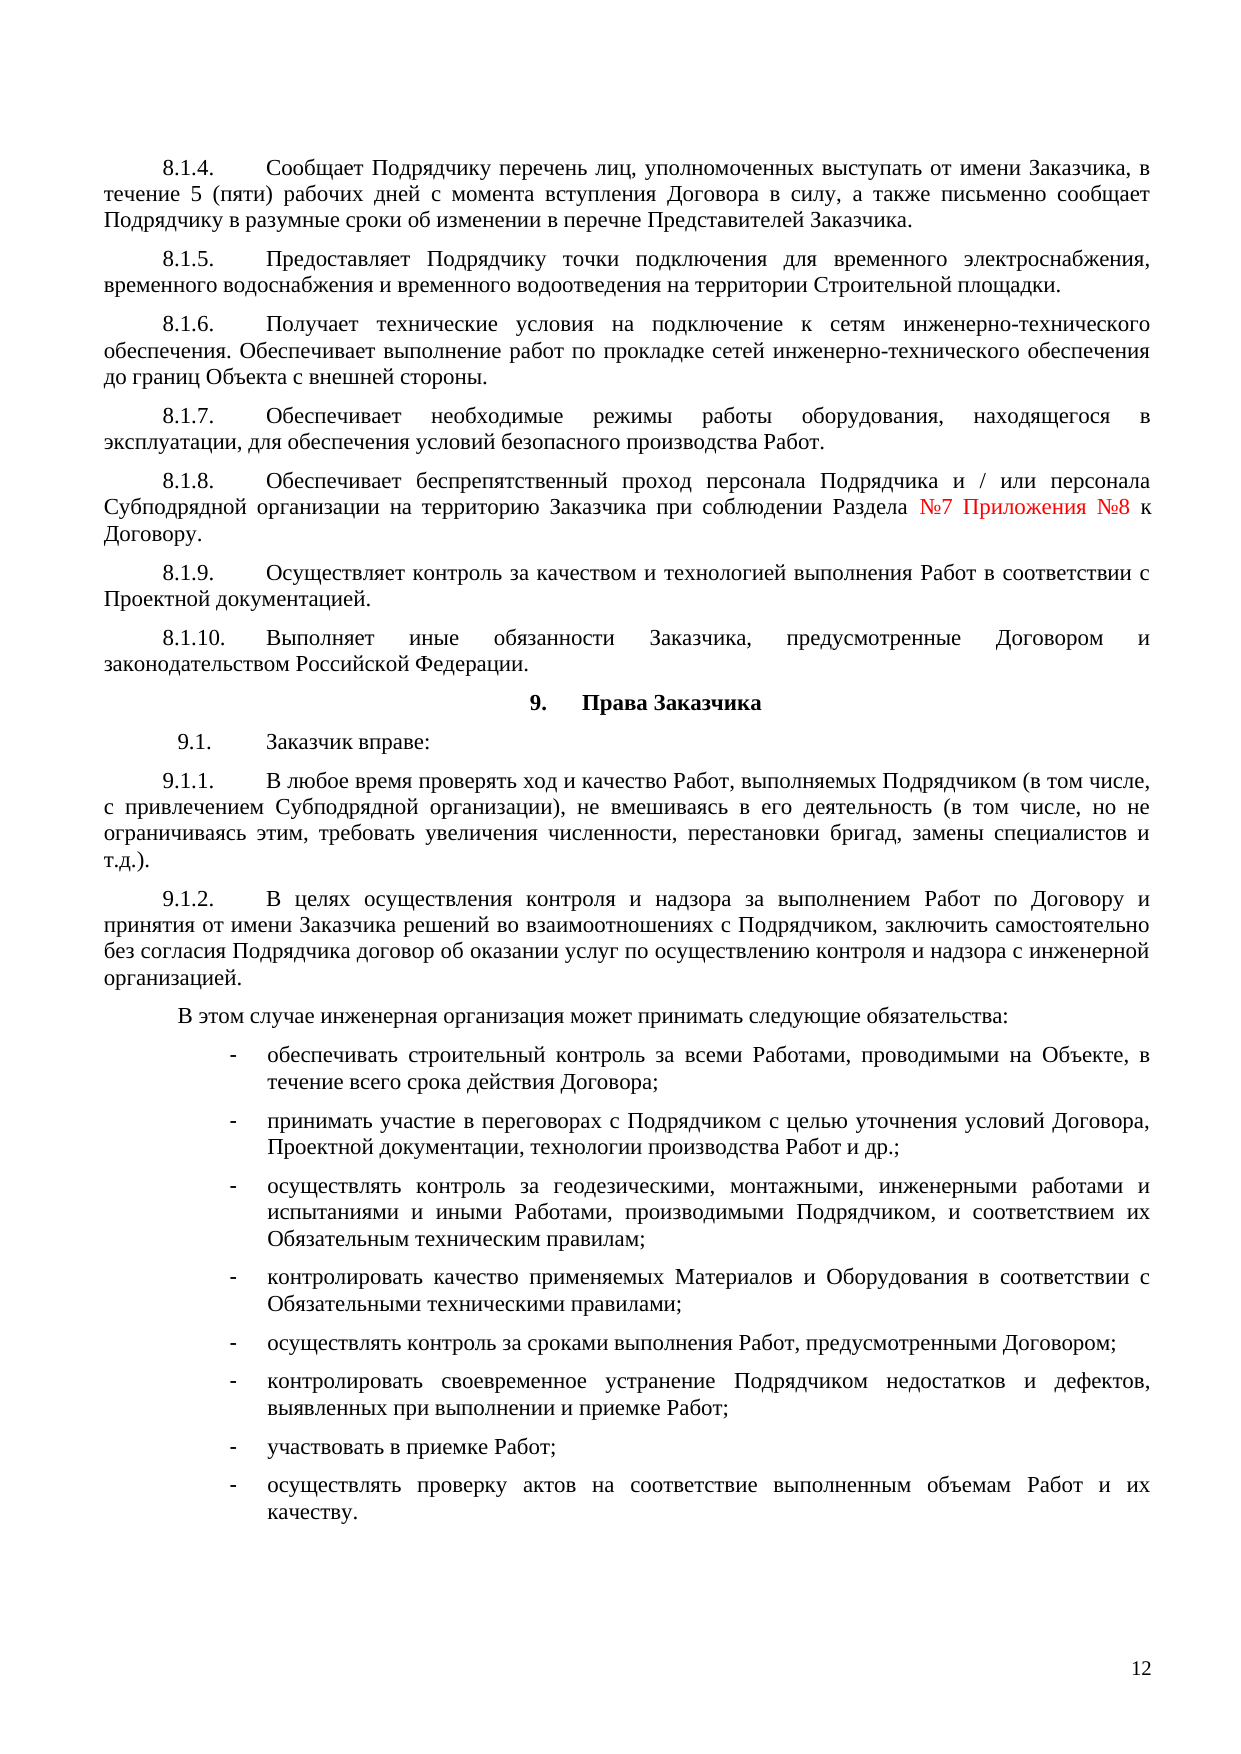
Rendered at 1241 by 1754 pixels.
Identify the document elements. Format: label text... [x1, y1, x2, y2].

text осуществлять контроль за сроками выполнения Работ, предусмотренными Договором; [229, 1329, 1152, 1355]
text В любое время проверять ход и качество Работ, выполняемых Подрядчиком (в том числе, с привлечением Субподрядной организации), не вмешиваясь в его деятельность (в том числе, но не ограничиваясь этим, требовать увеличения численности, перестановки бригад, замены специалистов и т.д.). [103, 767, 1152, 872]
text Выполняет иные обязанности Заказчика, предусмотренные Договором и законодательством Российской Федерации. [103, 624, 1152, 677]
text осуществлять проверку актов на соответствие выполненным объемам Работ и их качеству. [229, 1472, 1152, 1524]
text осуществлять контроль за геодезическими, монтажными, инженерными работами и испытаниями и иными Работами, производимыми Подрядчиком, и соответствием их Обязательным техническим правилам; [229, 1172, 1152, 1251]
text Получает технические условия на подключение к сетям инженерно-технического обеспечения. Обеспечивает выполнение работ по прокладке сетей инженерно-технического обеспечения до границ Объекта с внешней стороны. [103, 310, 1152, 389]
list В этом случае инженерная организация может принимать следующие обязательства: [177, 1003, 1152, 1029]
text Права Заказчика [118, 689, 1152, 715]
text Осуществляет контроль за качеством и технологией выполнения Работ в соответствии с Проектной документацией. [103, 559, 1152, 611]
text Предоставляет Подрядчику точки подключения для временного электроснабжения, временного водоснабжения и временного водоотведения на территории Строительной площадки. [103, 245, 1152, 298]
text контролировать качество применяемых Материалов и Оборудования в соответствии с Обязательными техническими правилами; [229, 1263, 1152, 1316]
text контролировать своевременное устранение Подрядчиком недостатков и дефектов, выявленных при выполнении и приемке Работ; [229, 1367, 1152, 1420]
text В целях осуществления контроля и надзора за выполнением Работ по Договору и принятия от имени Заказчика решений во взаимоотношениях с Подрядчиком, заключить самостоятельно без согласия Подрядчика договор об оказании услуг по осуществлению контроля и надзора с инженерной организацией. [103, 885, 1152, 990]
text Обеспечивает необходимые режимы работы оборудования, находящегося в эксплуатации, для обеспечения условий безопасного производства Работ. [103, 402, 1152, 454]
text обеспечивать строительный контроль за всеми Работами, проводимыми на Объекте, в течение всего срока действия Договора; [229, 1041, 1152, 1094]
text Обеспечивает беспрепятственный проход персонала Подрядчика и / или персонала Субподрядной организации на территорию Заказчика при соблюдении Раздела №7 Приложения №8 к Договору. [103, 467, 1152, 546]
text Заказчик вправе: [118, 728, 1152, 754]
text принимать участие в переговорах с Подрядчиком с целью уточнения условий Договора, Проектной документации, технологии производства Работ и др.; [229, 1107, 1152, 1159]
text Сообщает Подрядчику перечень лиц, уполномоченных выступать от имени Заказчика, в течение 5 (пяти) рабочих дней с момента вступления Договора в силу, а также письменно сообщает Подрядчику в разумные сроки об изменении в перечне Представителей Заказчика. [103, 153, 1152, 233]
text участвовать в приемке Работ; [229, 1433, 1152, 1459]
